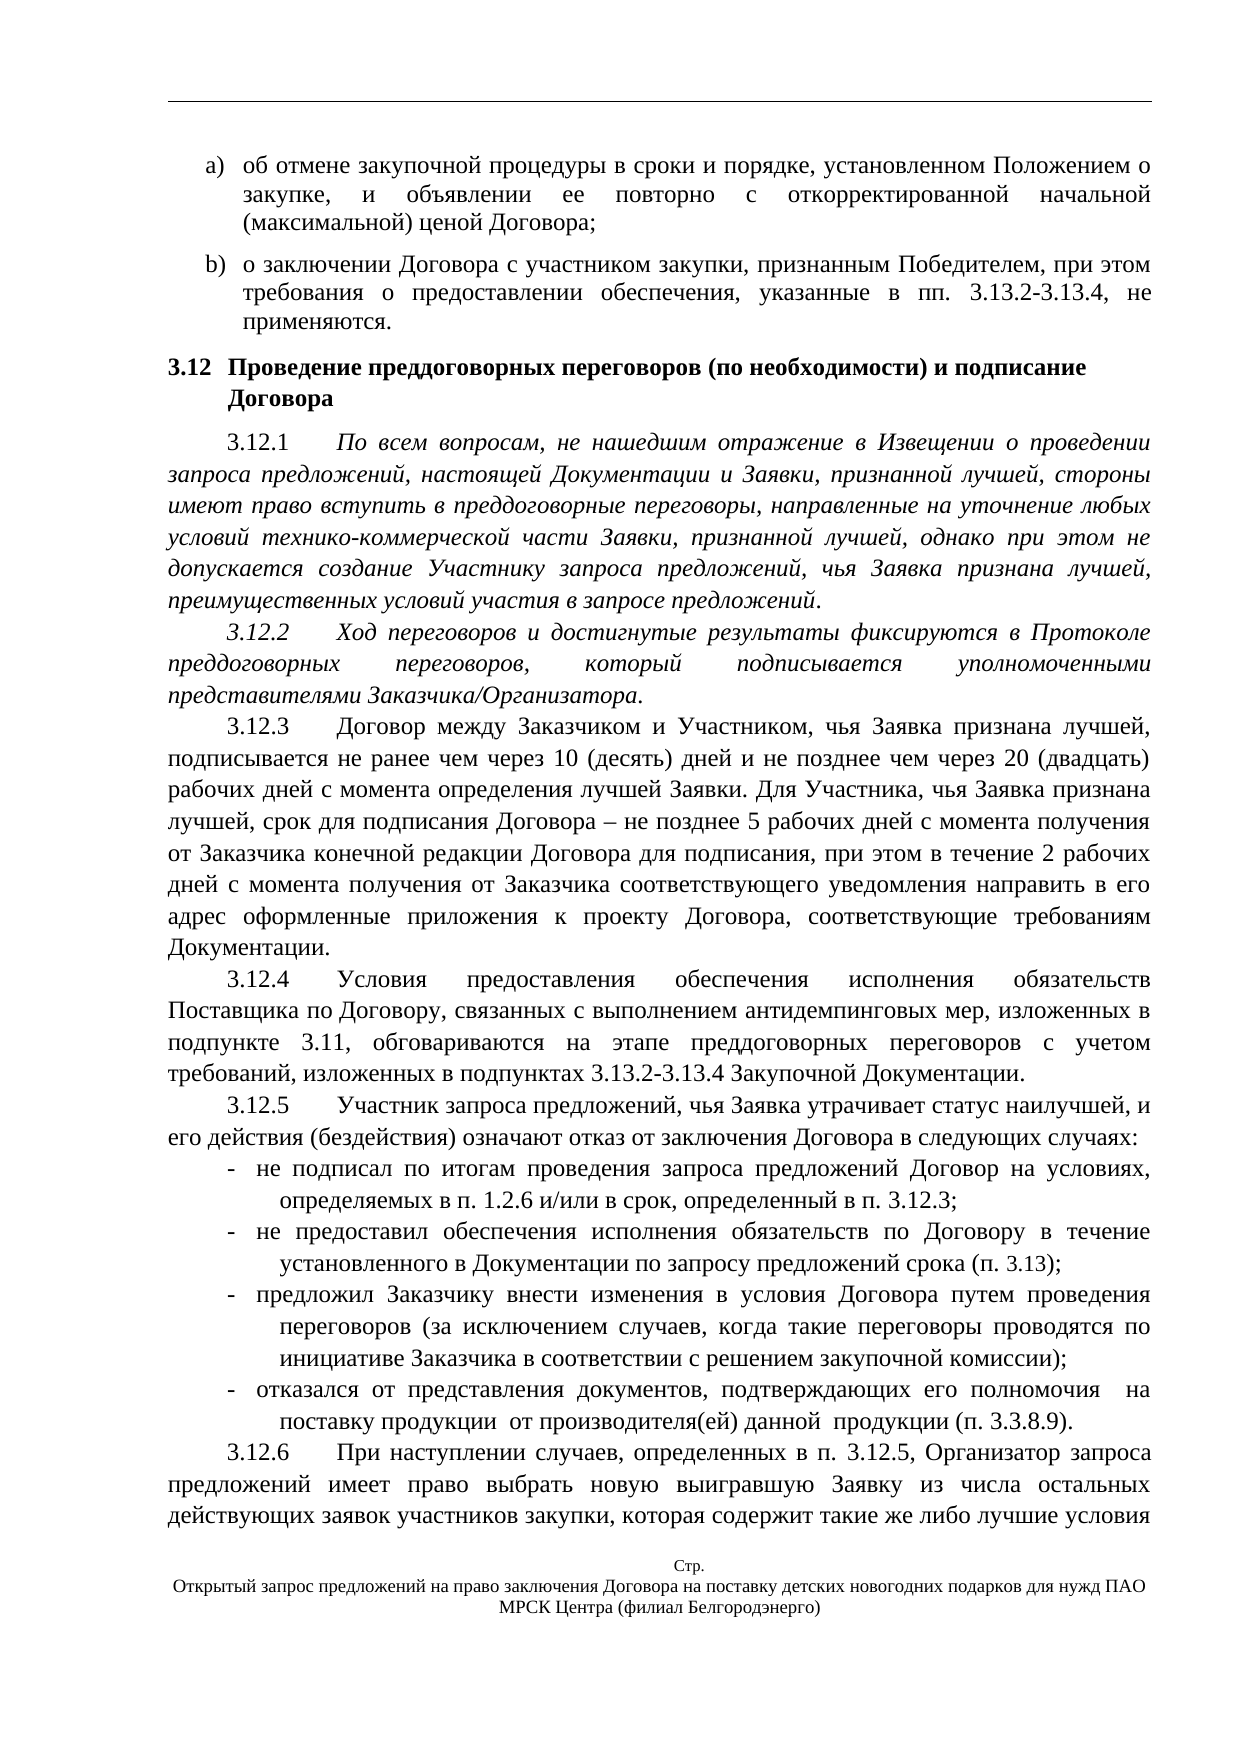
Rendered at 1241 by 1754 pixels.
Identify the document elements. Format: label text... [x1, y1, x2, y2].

list Ход переговоров и достигнутые результаты фиксируются в Протоколе преддоговорных переговоров, который подписывается уполномоченными представителями Заказчика/Организатора. [168, 617, 1152, 708]
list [168, 1437, 1152, 1529]
list об отмене закупочной процедуры в сроки и порядке, установленном Положением о закупке, и объявлении ее повторно с откорректированной начальной (максимальной) ценой Договора; [205, 150, 1152, 236]
list Участник запроса предложений, чья Заявка утрачивает статус наилучшей, и его действия (бездействия) означают отказ от заключения Договора в следующих случаях: [168, 1090, 1152, 1150]
list По всем вопросам, не нашедшим отражение в Извещении о проведении запроса предложений, настоящей Документации и Заявки, признанной лучшей, стороны имеют право вступить в преддоговорные переговоры, направленные на уточнение любых условий технико-коммерческой части Заявки, признанной лучшей, однако при этом не допускается создание Участнику запроса предложений, чья Заявка признана лучшей, преимущественных условий участия в запросе предложений. [168, 427, 1152, 614]
list не предоставил обеспечения исполнения обязательств по Договору в течение установленного в Документации по запросу предложений срока (п. 3.13); [227, 1216, 1152, 1277]
list предложил Заказчику внести изменения в условия Договора путем проведения переговоров (за исключением случаев, когда такие переговоры проводятся по инициативе Заказчика в соответствии с решением закупочной комиссии); [227, 1279, 1152, 1371]
subtitle Проведение преддоговорных переговоров (по необходимости) и подписание Договора [168, 352, 1152, 412]
list Договор между Заказчиком и Участником, чья Заявка признана лучшей, подписывается не ранее чем через 10 (десять) дней и не позднее чем через 20 (двадцать) рабочих дней с момента определения лучшей Заявки. Для Участника, чья Заявка признана лучшей, срок для подписания Договора – не позднее 5 рабочих дней с момента получения от Заказчика конечной редакции Договора для подписания, при этом в течение 2 рабочих дней с момента получения от Заказчика соответствующего уведомления направить в его адрес оформленные приложения к проекту Договора, соответствующие требованиям Документации. [168, 711, 1152, 961]
